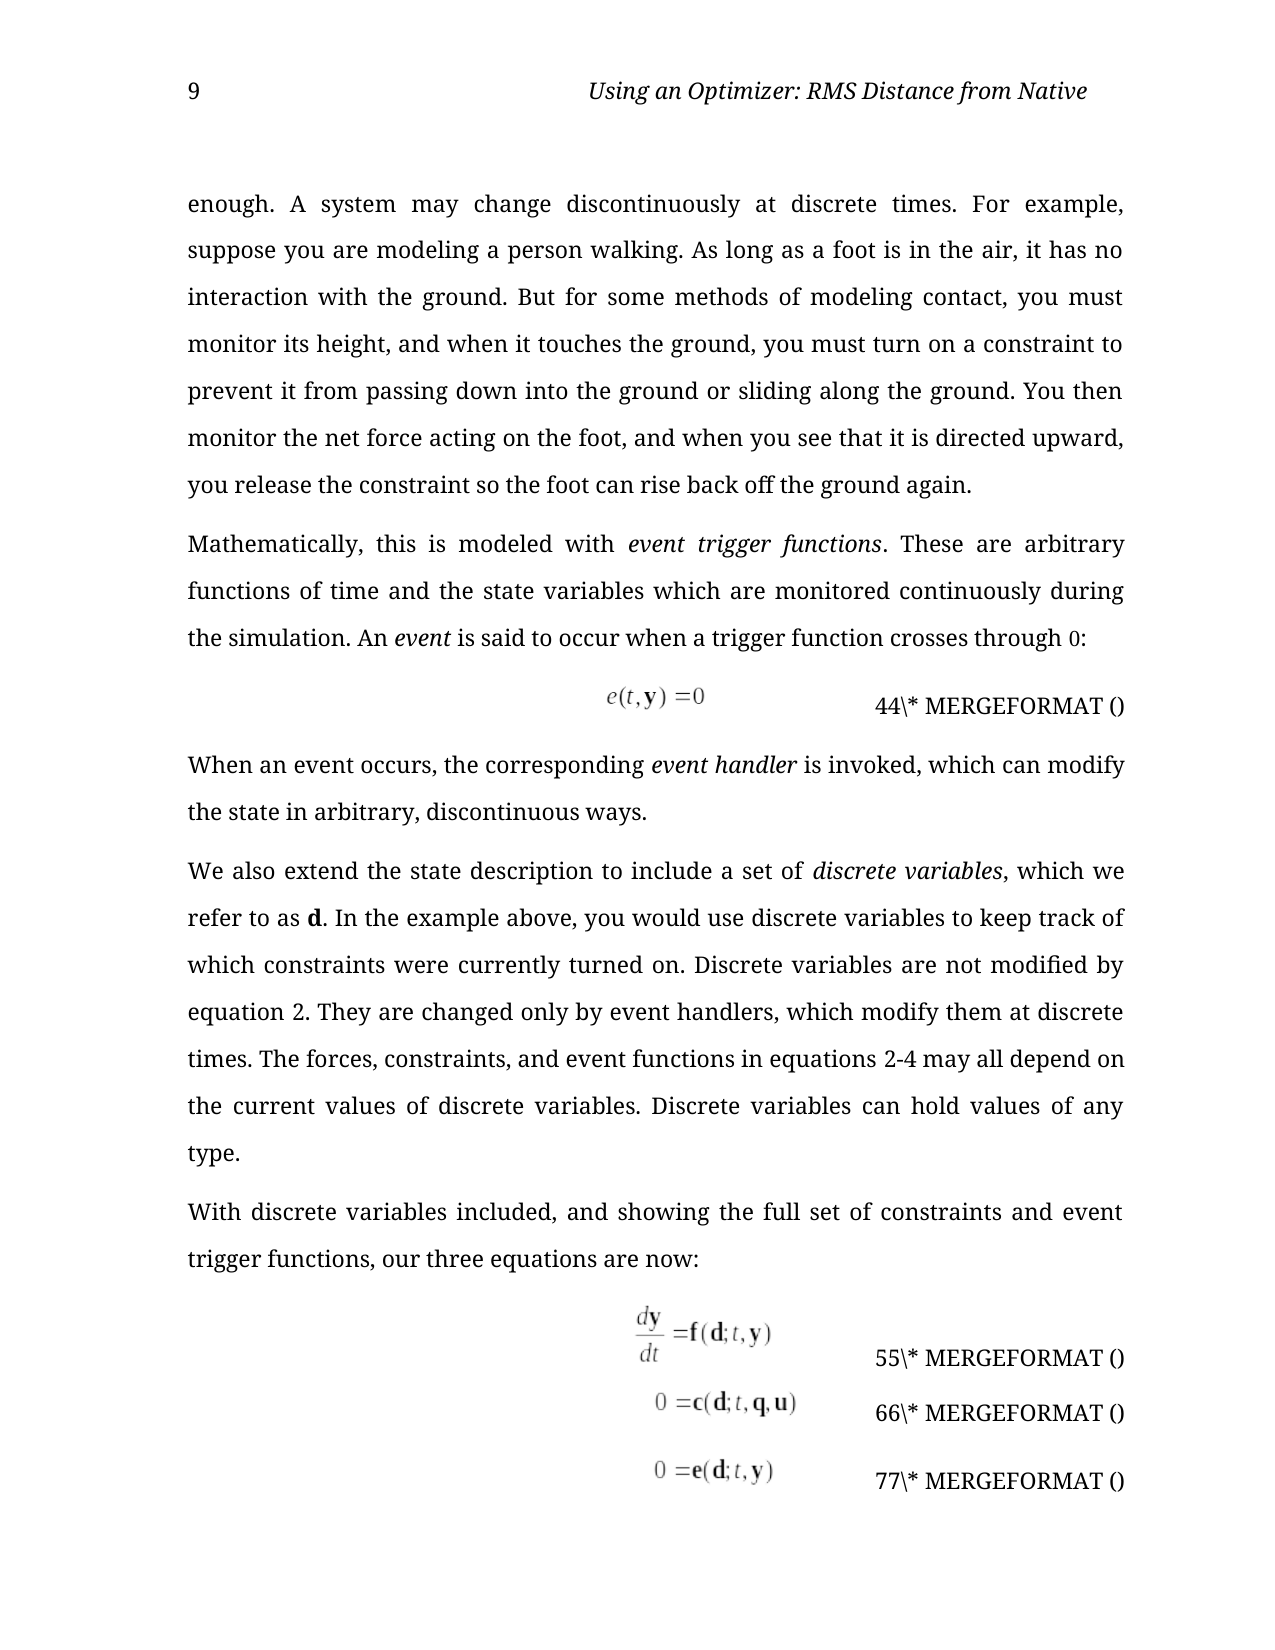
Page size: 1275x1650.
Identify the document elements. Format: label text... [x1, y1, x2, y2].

text When an event occurs, the corresponding event handler is invoked, which can modify the state in arbitrary, discontinuous ways. [187, 749, 1125, 827]
text Mathematically, this is modeled with event trigger functions. These are arbitrary functions of time and the state variables which are monitored continuously during the simulation. An event is said to occur when a trigger function crosses through 0: [187, 528, 1125, 653]
text We also extend the state description to include a set of discrete variables, which we refer to as d. In the example above, you would use discrete variables to keep track of which constraints were currently turned on. Discrete variables are not modified by equation . They are changed only by event handlers, which modify them at discrete times. The forces, constraints, and event functions in equations - may all depend on the current values of discrete variables. Discrete variables can hold values of any type. [187, 855, 1125, 1168]
text With discrete variables included, and showing the full set of constraints and event trigger functions, our three equations are now: [187, 1196, 1125, 1274]
